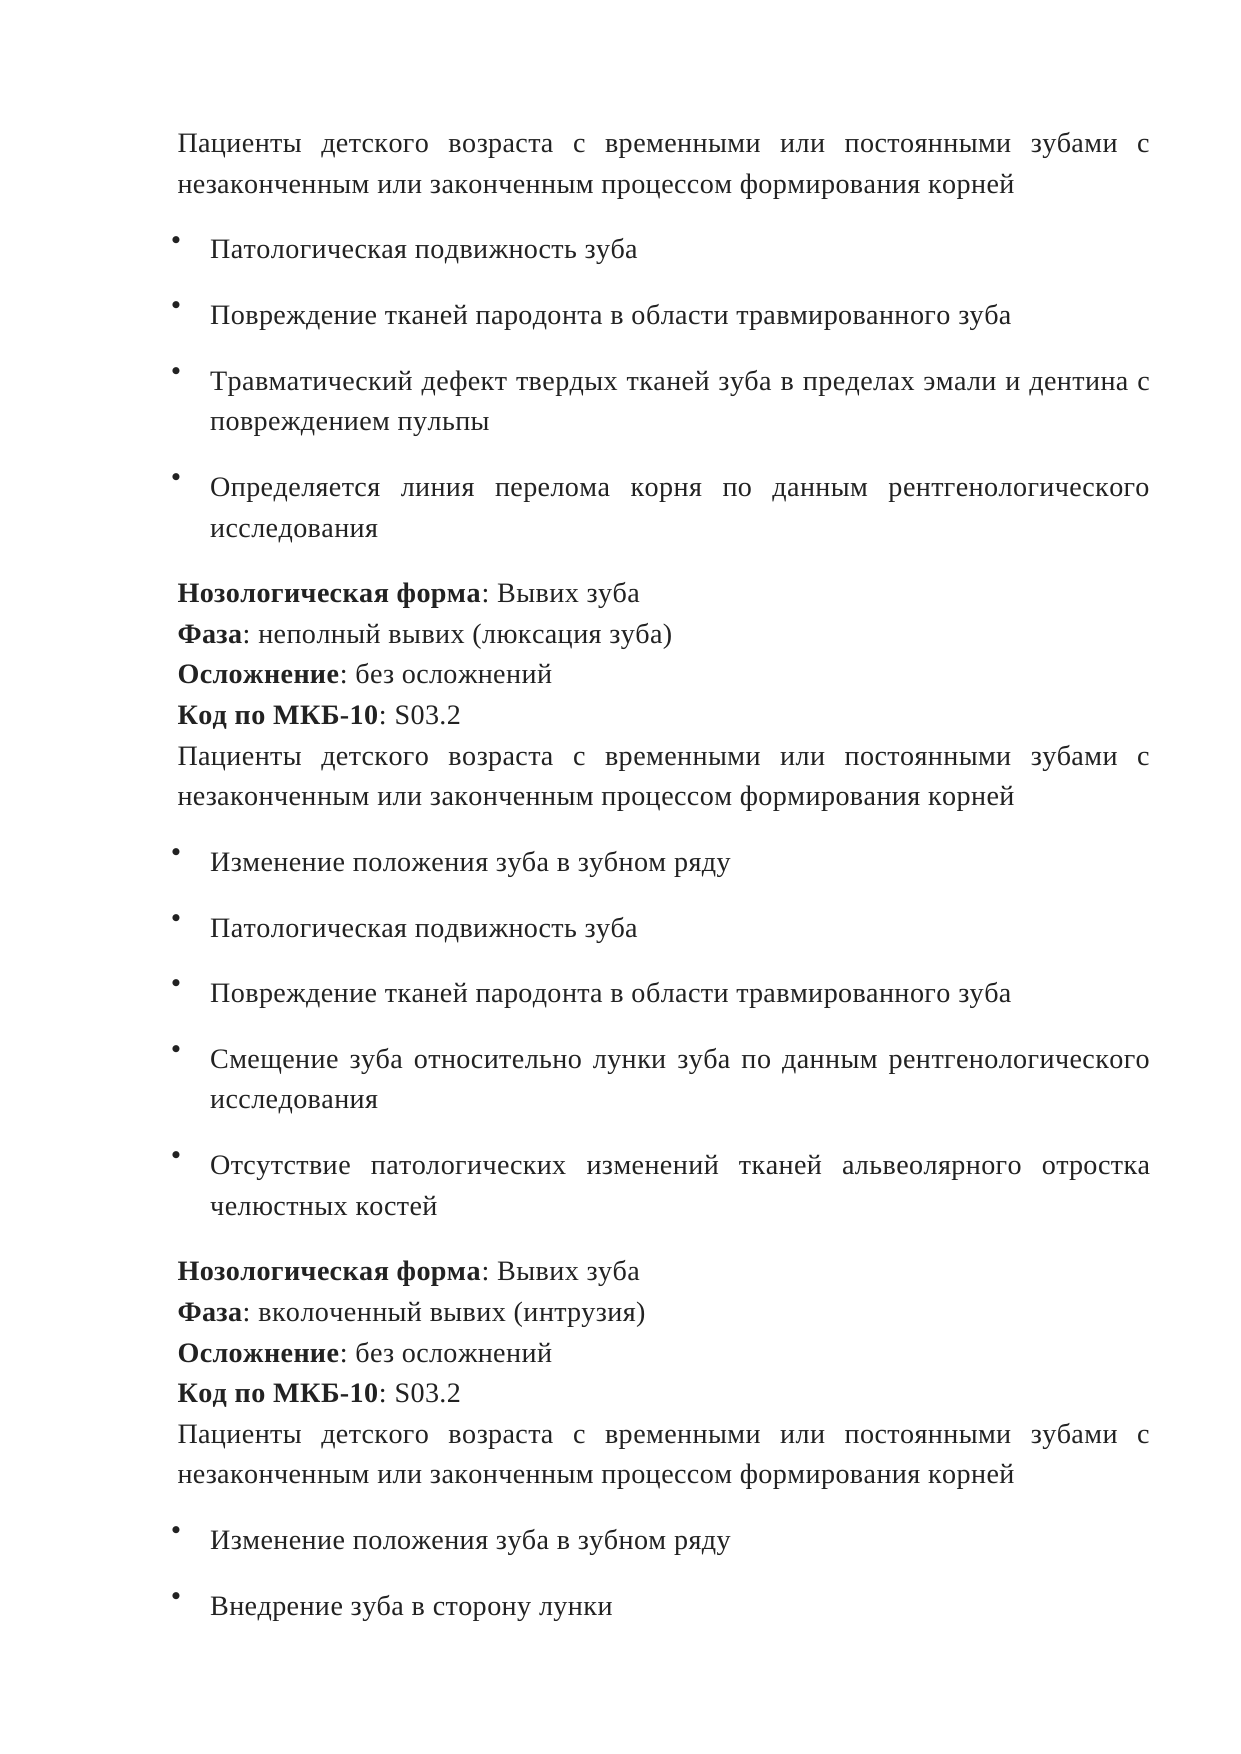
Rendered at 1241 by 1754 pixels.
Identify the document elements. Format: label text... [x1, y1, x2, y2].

list Внедрение зуба в сторону лунки [172, 1581, 1152, 1621]
list Определяется линия перелома корня по данным рентгенологического исследования [172, 462, 1152, 543]
text Нозологическая форма: Вывих зуба [177, 568, 1152, 609]
text Осложнение: без осложнений [177, 649, 1152, 690]
text Пациенты детского возраста с временными или постоянными зубами с незаконченным или законченным процессом формирования корней [177, 731, 1152, 812]
text Осложнение: без осложнений [177, 1327, 1152, 1368]
list Отсутствие патологических изменений тканей альвеолярного отростка челюстных костей [172, 1140, 1152, 1221]
list Травматический дефект твердых тканей зуба в пределах эмали и дентина с повреждением пульпы [172, 356, 1152, 437]
list Патологическая подвижность зуба [172, 902, 1152, 943]
text Код по МКБ-10: S03.2 [177, 690, 1152, 731]
text Фаза: вколоченный вывих (интрузия) [177, 1287, 1152, 1327]
list Повреждение тканей пародонта в области травмированного зуба [172, 290, 1152, 331]
list Повреждение тканей пародонта в области травмированного зуба [172, 968, 1152, 1009]
text Код по МКБ-10: S03.2 [177, 1368, 1152, 1409]
list Смещение зуба относительно лунки зуба по данным рентгенологического исследования [172, 1034, 1152, 1115]
text Нозологическая форма: Вывих зуба [177, 1246, 1152, 1287]
list Изменение положения зуба в зубном ряду [172, 837, 1152, 877]
text Пациенты детского возраста с временными или постоянными зубами с незаконченным или законченным процессом формирования корней [177, 1409, 1152, 1490]
list Изменение положения зуба в зубном ряду [172, 1515, 1152, 1556]
text Пациенты детского возраста с временными или постоянными зубами с незаконченным или законченным процессом формирования корней [177, 118, 1152, 199]
text Фаза: неполный вывих (люксация зуба) [177, 609, 1152, 649]
list Патологическая подвижность зуба [172, 224, 1152, 265]
